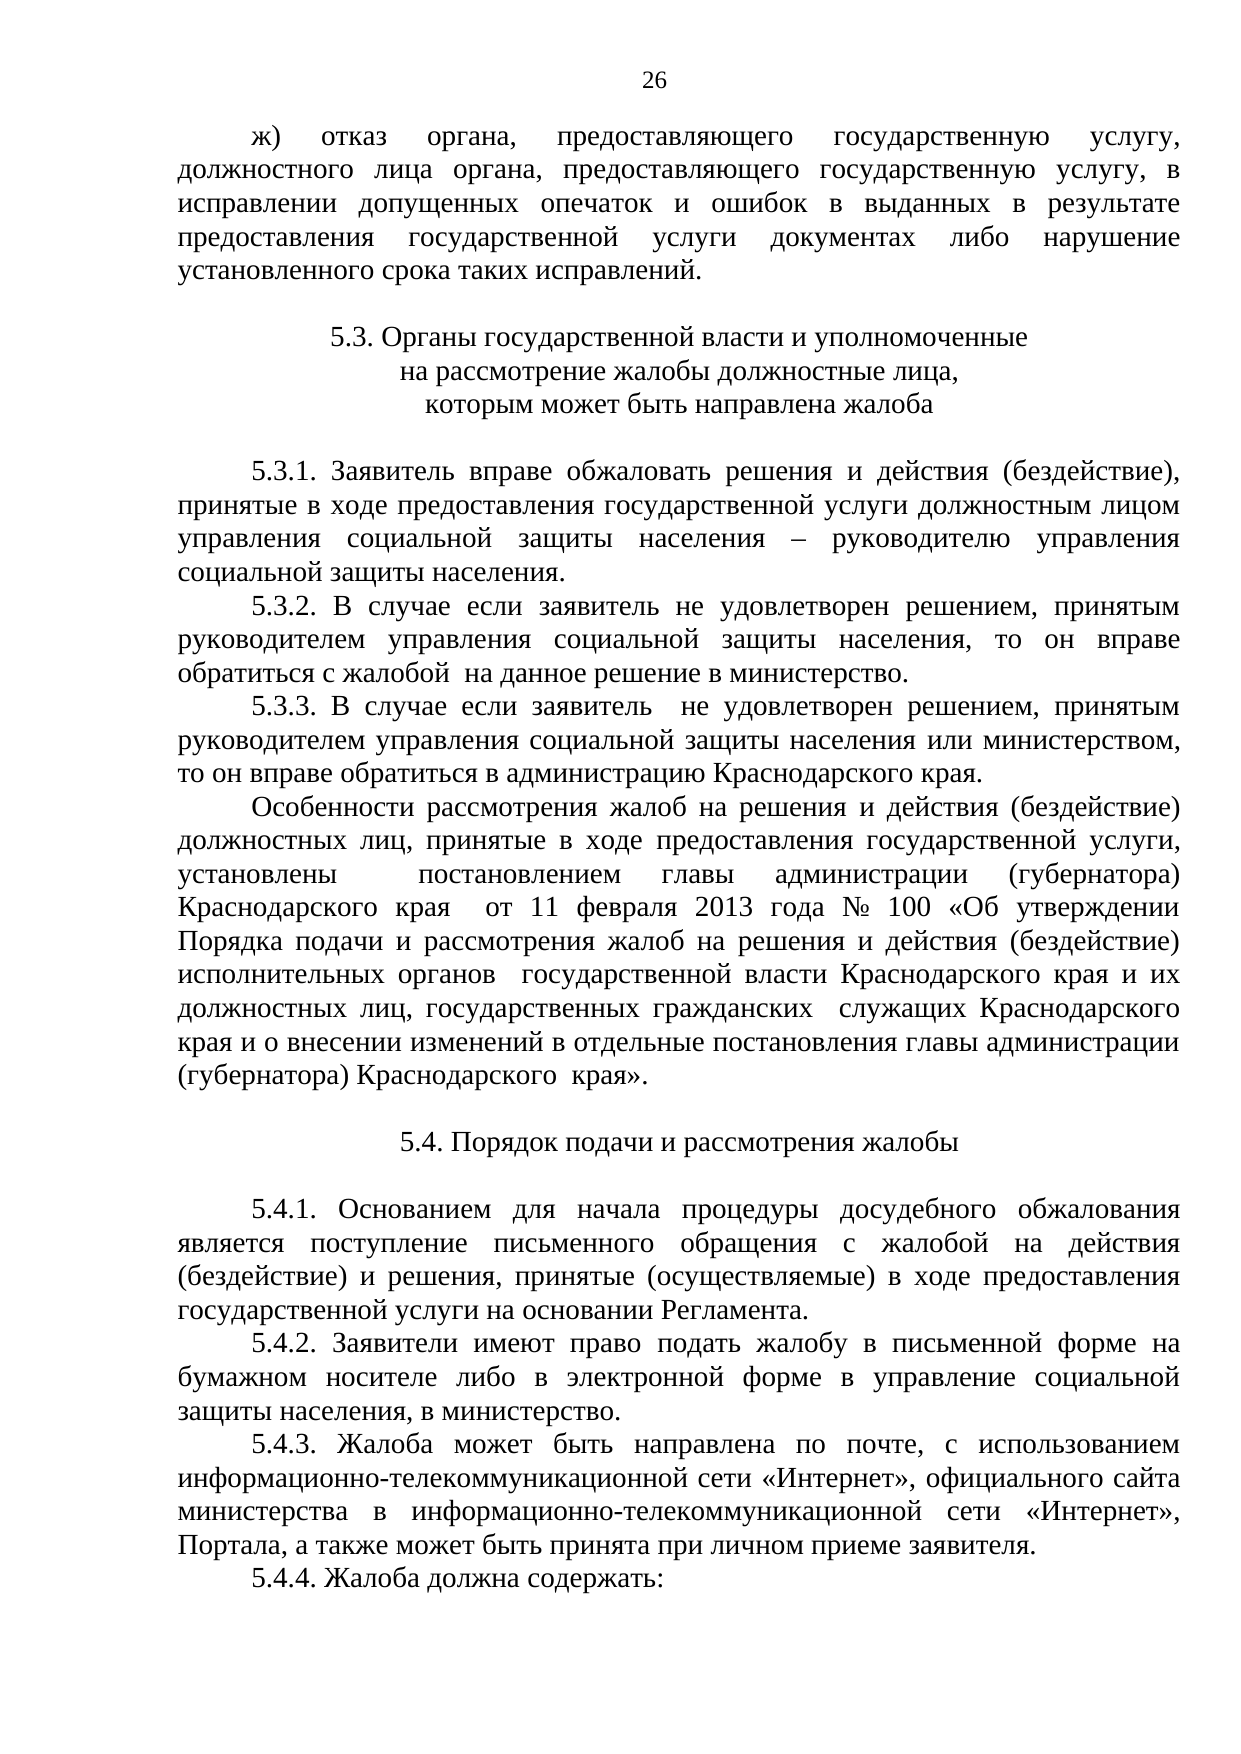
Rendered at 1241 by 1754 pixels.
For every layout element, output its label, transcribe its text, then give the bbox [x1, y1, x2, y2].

text 5.4.4. Жалоба должна содержать: [177, 1560, 1181, 1594]
text ж) отказ органа, предоставляющего государственную услугу, должностного лица органа, предоставляющего государственную услугу, в исправлении допущенных опечаток и ошибок в выданных в результате предоставления государственной услуги документах либо нарушение установленного срока таких исправлений. [177, 118, 1181, 286]
text которым может быть направлена жалоба [177, 386, 1181, 420]
text 5.4.2. Заявители имеют право подать жалобу в письменной форме на бумажном носителе либо в электронной форме в управление социальной защиты населения, в министерство. [177, 1326, 1181, 1426]
text 5.3.3. В случае если заявитель не удовлетворен решением, принятым руководителем управления социальной защиты населения или министерством, то он вправе обратиться в администрацию Краснодарского края. [177, 688, 1181, 789]
text 5.4. Порядок подачи и рассмотрения жалобы [177, 1124, 1181, 1158]
text 5.4.3. Жалоба может быть направлена по почте, с использованием информационно-телекоммуникационной сети «Интернет», официального сайта министерства в информационно-телекоммуникационной сети «Интернет», Портала, а также может быть принята при личном приеме заявителя. [177, 1426, 1181, 1560]
text на рассмотрение жалобы должностные лица, [177, 353, 1181, 386]
text Особенности рассмотрения жалоб на решения и действия (бездействие) должностных лиц, принятые в ходе предоставления государственной услуги, установлены постановлением главы администрации (губернатора) Краснодарского края от 11 февраля 2013 года № 100 «Об утверждении Порядка подачи и рассмотрения жалоб на решения и действия (бездействие) исполнительных органов государственной власти Краснодарского края и их должностных лиц, государственных гражданских служащих Краснодарского края и о внесении изменений в отдельные постановления главы администрации (губернатора) Краснодарского края». [177, 789, 1181, 1091]
text 5.3.1. Заявитель вправе обжаловать решения и действия (бездействие), принятые в ходе предоставления государственной услуги должностным лицом управления социальной защиты населения – руководителю управления социальной защиты населения. [177, 453, 1181, 588]
text 5.3.2. В случае если заявитель не удовлетворен решением, принятым руководителем управления социальной защиты населения, то он вправе обратиться с жалобой на данное решение в министерство. [177, 588, 1181, 688]
text 5.3. Органы государственной власти и уполномоченные [177, 319, 1181, 353]
text 5.4.1. Основанием для начала процедуры досудебного обжалования является поступление письменного обращения с жалобой на действия (бездействие) и решения, принятые (осуществляемые) в ходе предоставления государственной услуги на основании Регламента. [177, 1191, 1181, 1326]
